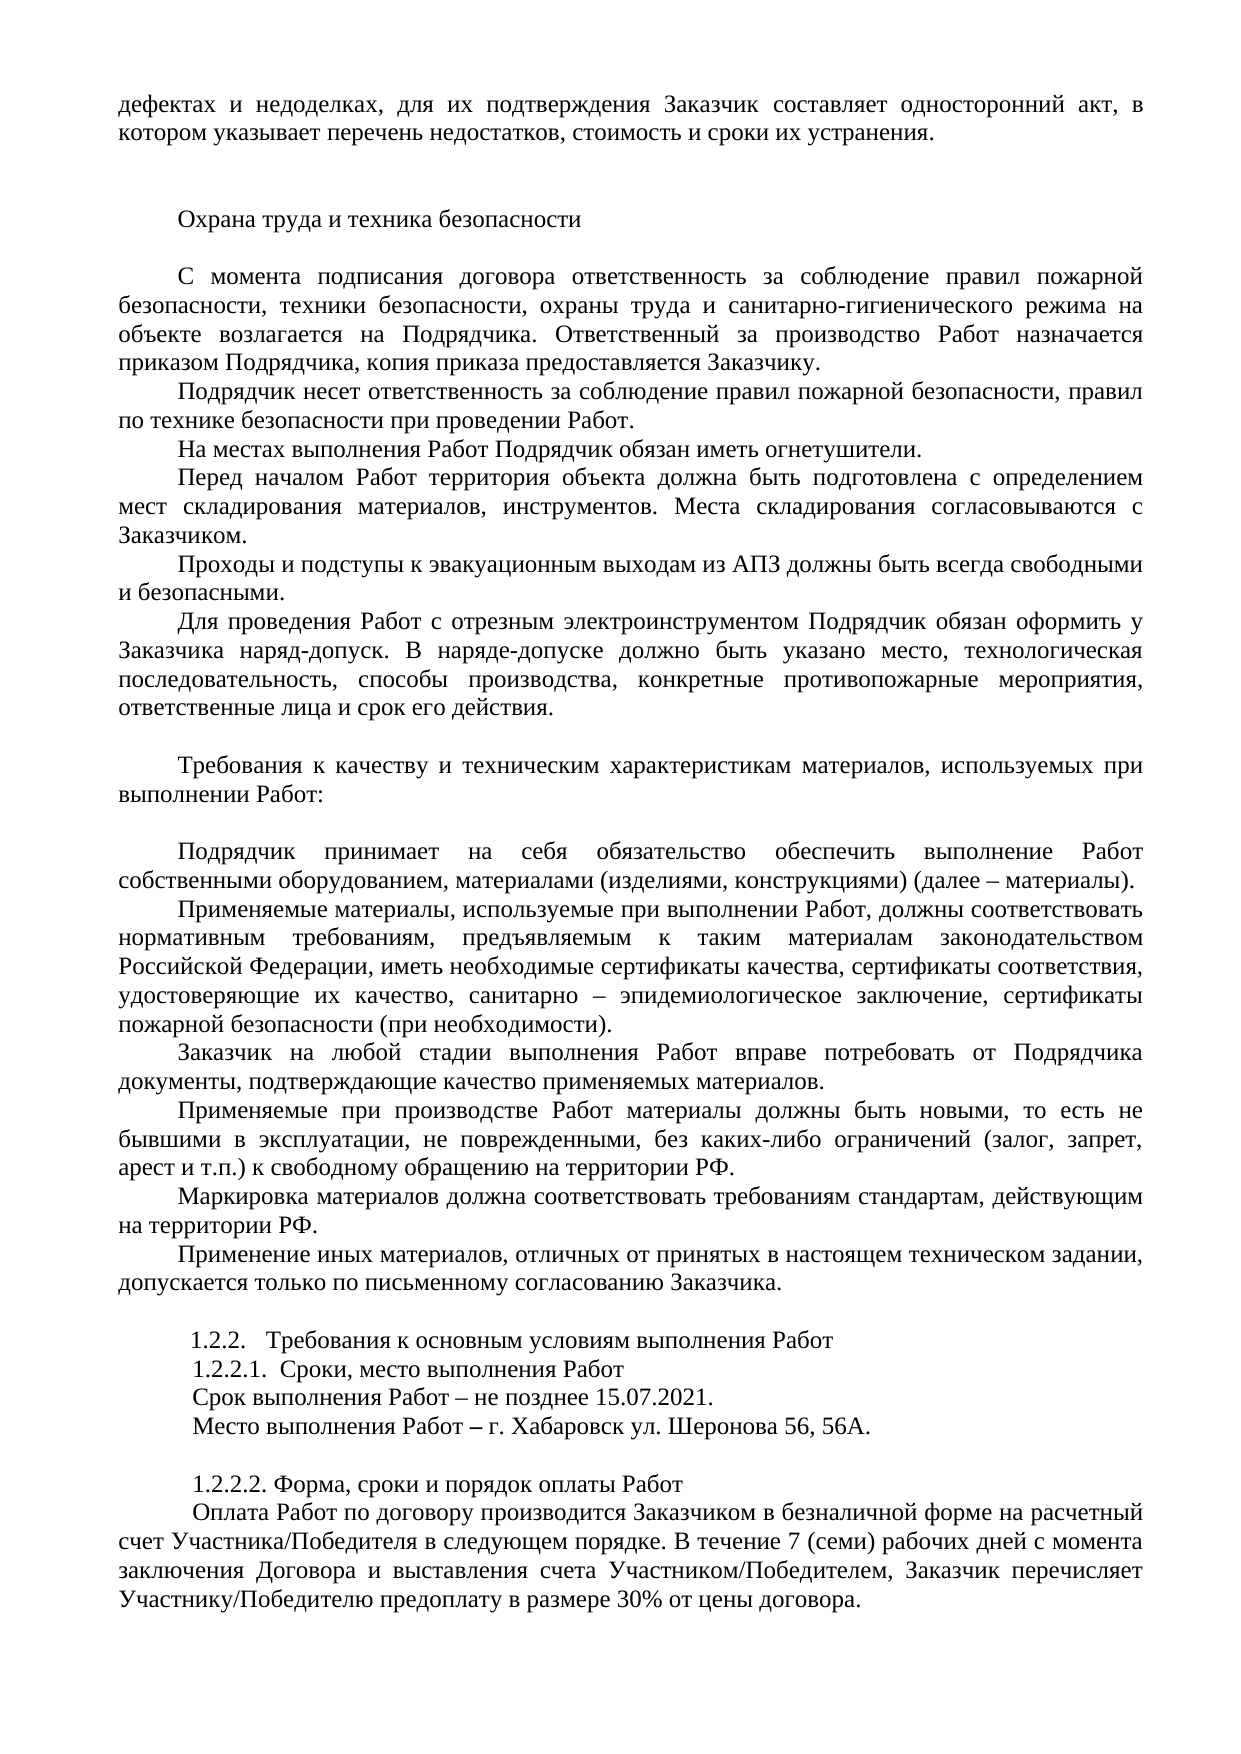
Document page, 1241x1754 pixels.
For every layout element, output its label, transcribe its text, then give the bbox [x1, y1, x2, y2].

text Место выполнения Работ – г. Хабаровск ул. Шеронова 56, 56А. [118, 1411, 1144, 1440]
text Заказчик на любой стадии выполнения Работ вправе потребовать от Подрядчика документы, подтверждающие качество применяемых материалов. [118, 1037, 1144, 1095]
text Применение иных материалов, отличных от принятых в настоящем техническом задании, допускается только по письменному согласованию Заказчика. [118, 1239, 1144, 1296]
text 1.2.2.1. Сроки, место выполнения Работ [118, 1354, 1144, 1382]
text Подрядчик несет ответственность за соблюдение правил пожарной безопасности, правил по технике безопасности при проведении Работ. [118, 376, 1144, 434]
text Перед началом Работ территория объекта должна быть подготовлена с определением мест складирования материалов, инструментов. Места складирования согласовываются с Заказчиком. [118, 462, 1144, 549]
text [118, 89, 1144, 146]
text Охрана труда и техника безопасности [118, 204, 1144, 232]
text Срок выполнения Работ – не позднее 15.07.2021. [118, 1382, 1144, 1411]
text 1.2.2.2. Форма, сроки и порядок оплаты Работ [118, 1469, 1144, 1497]
text Применяемые материалы, используемые при выполнении Работ, должны соответствовать нормативным требованиям, предъявляемым к таким материалам законодательством Российской Федерации, иметь необходимые сертификаты качества, сертификаты соответствия, удостоверяющие их качество, санитарно – эпидемиологическое заключение, сертификаты пожарной безопасности (при необходимости). [118, 894, 1144, 1037]
text Проходы и подступы к эвакуационным выходам из АПЗ должны быть всегда свободными и безопасными. [118, 549, 1144, 606]
text Для проведения Работ с отрезным электроинструментом Подрядчик обязан оформить у Заказчика наряд-допуск. В наряде-допуске должно быть указано место, технологическая последовательность, способы производства, конкретные противопожарные мероприятия, ответственные лица и срок его действия. [118, 606, 1144, 721]
text Оплата Работ по договору производится Заказчиком в безналичной форме на расчетный счет Участника/Победителя в следующем порядке. В течение 7 (семи) рабочих дней с момента заключения Договора и выставления счета Участником/Победителем, Заказчик перечисляет Участнику/Победителю предоплату в размере 30% от цены договора. [118, 1497, 1144, 1612]
text На местах выполнения Работ Подрядчик обязан иметь огнетушители. [118, 434, 1144, 462]
text Маркировка материалов должна соответствовать требованиям стандартам, действующим на территории РФ. [118, 1181, 1144, 1239]
text 1.2.2. Требования к основным условиям выполнения Работ [118, 1325, 1144, 1354]
text Подрядчик принимает на себя обязательство обеспечить выполнение Работ собственными оборудованием, материалами (изделиями, конструкциями) (далее – материалы). [118, 836, 1144, 894]
text С момента подписания договора ответственность за соблюдение правил пожарной безопасности, техники безопасности, охраны труда и санитарно-гигиенического режима на объекте возлагается на Подрядчика. Ответственный за производство Работ назначается приказом Подрядчика, копия приказа предоставляется Заказчику. [118, 261, 1144, 376]
text Применяемые при производстве Работ материалы должны быть новыми, то есть не бывшими в эксплуатации, не поврежденными, без каких-либо ограничений (залог, запрет, арест и т.п.) к свободному обращению на территории РФ. [118, 1095, 1144, 1181]
text Требования к качеству и техническим характеристикам материалов, используемых при выполнении Работ: [118, 750, 1144, 807]
